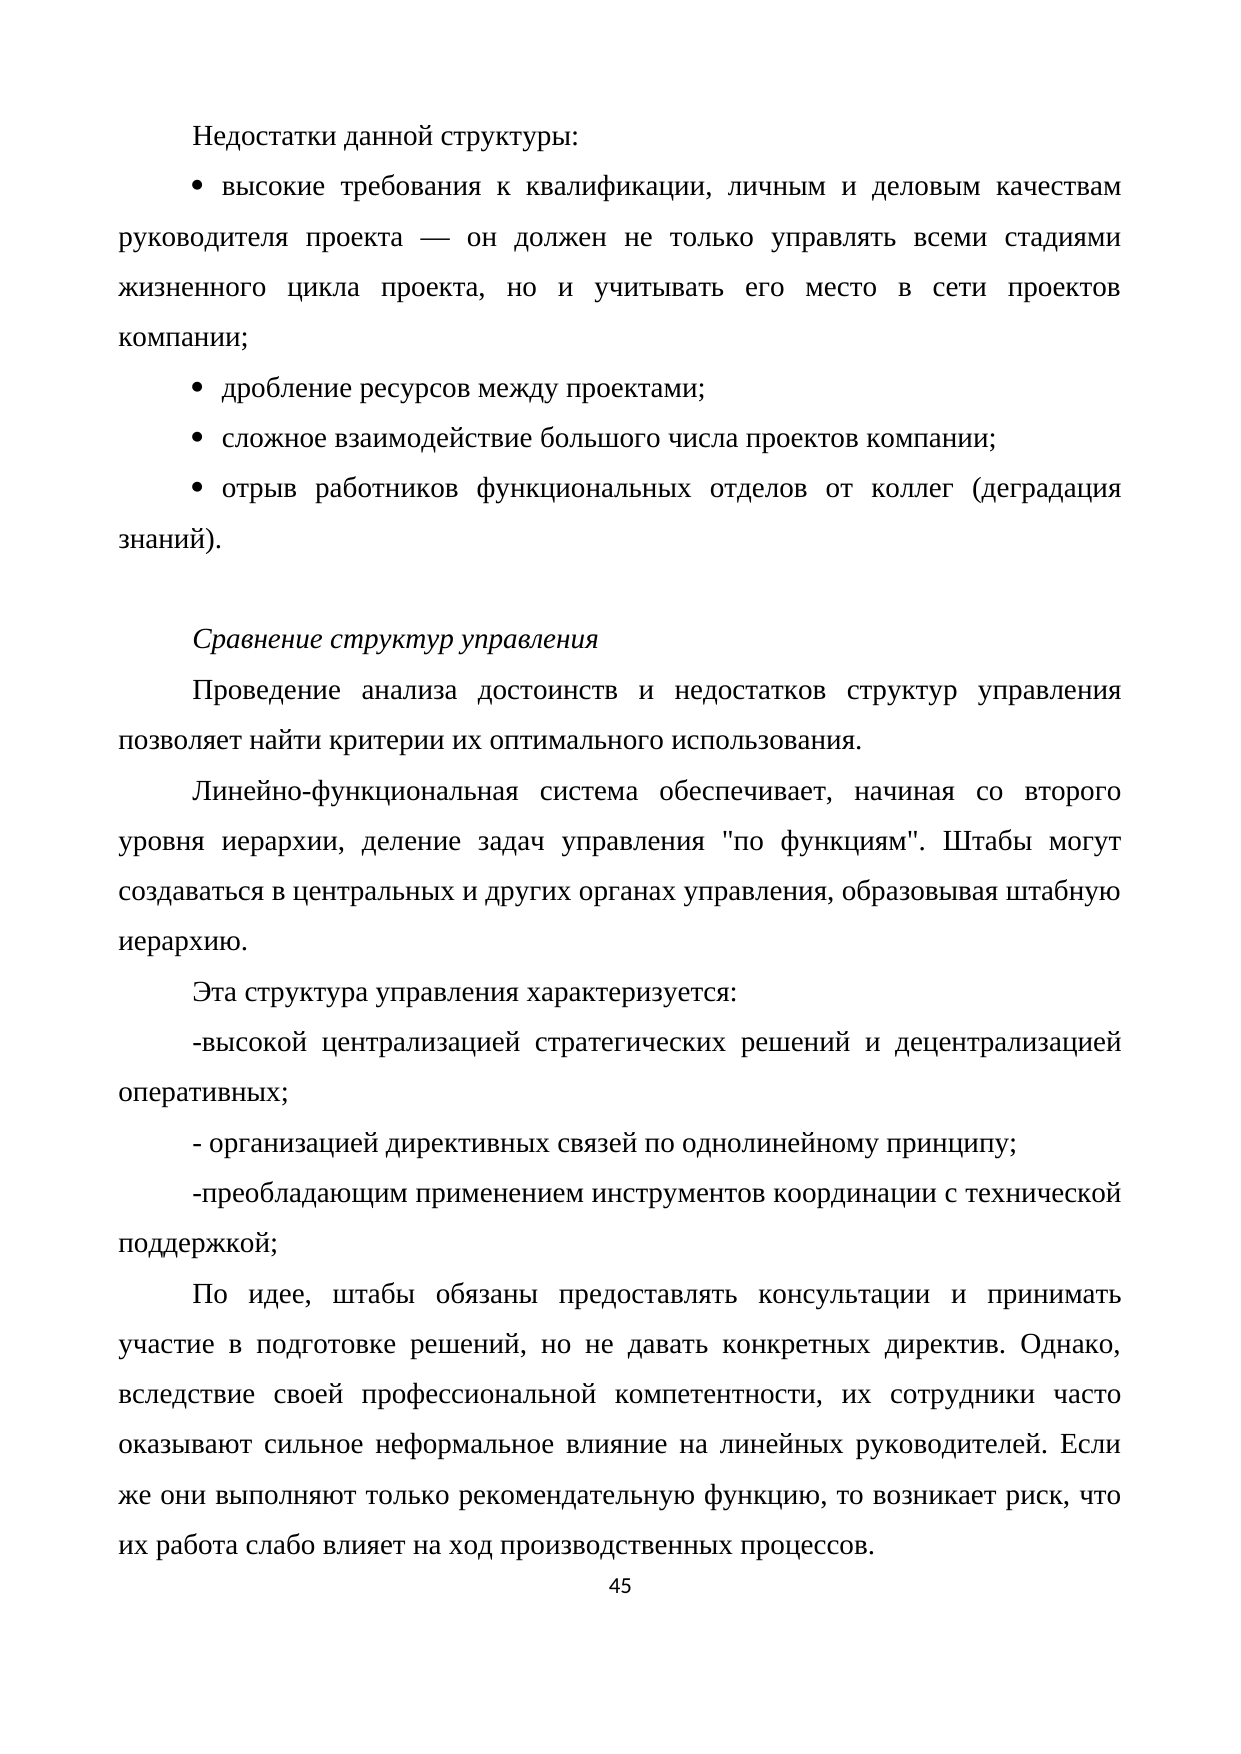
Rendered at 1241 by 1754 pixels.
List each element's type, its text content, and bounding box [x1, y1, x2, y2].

text По идее, штабы обязаны предоставлять консультации и принимать участие в подготовке решений, но не давать конкретных директив. Однако, вследствие своей профессиональной компетентности, их сотрудники часто оказывают сильное неформальное влияние на линейных руководителей. Если же они выполняют только рекомендательную функцию, то возникает риск, что их работа слабо влияет на ход производственных процессов. [118, 1276, 1122, 1561]
list высокие требования к квалификации, личным и деловым качествам руководителя проекта — он должен не только управлять всеми стадиями жизненного цикла проекта, но и учитывать его место в сети проектов компании; [118, 168, 1122, 353]
text Сравнение структур управления [118, 622, 1122, 655]
text Недостатки данной структуры: [118, 118, 1122, 152]
list отрыв работников функциональных отделов от коллег (деградация знаний). [118, 471, 1122, 554]
text Линейно-функциональная система обеспечивает, начиная со второго уровня иерархии, деление задач управления "по функциям". Штабы могут создаваться в центральных и других органах управления, образовывая штабную иерархию. [118, 773, 1122, 957]
text -преобладающим применением инструментов координации с технической поддержкой; [118, 1175, 1122, 1259]
text Проведение анализа достоинств и недостатков структур управления позволяет найти критерии их оптимального использования. [118, 672, 1122, 756]
text -высокой централизацией стратегических решений и децентрализацией оперативных; [118, 1024, 1122, 1108]
list дробление ресурсов между проектами; [118, 370, 1122, 403]
list сложное взаимодействие большого числа проектов компании; [118, 420, 1122, 454]
text - организацией директивных связей по однолинейному принципу; [118, 1125, 1122, 1158]
text Эта структура управления характеризуется: [118, 974, 1122, 1007]
